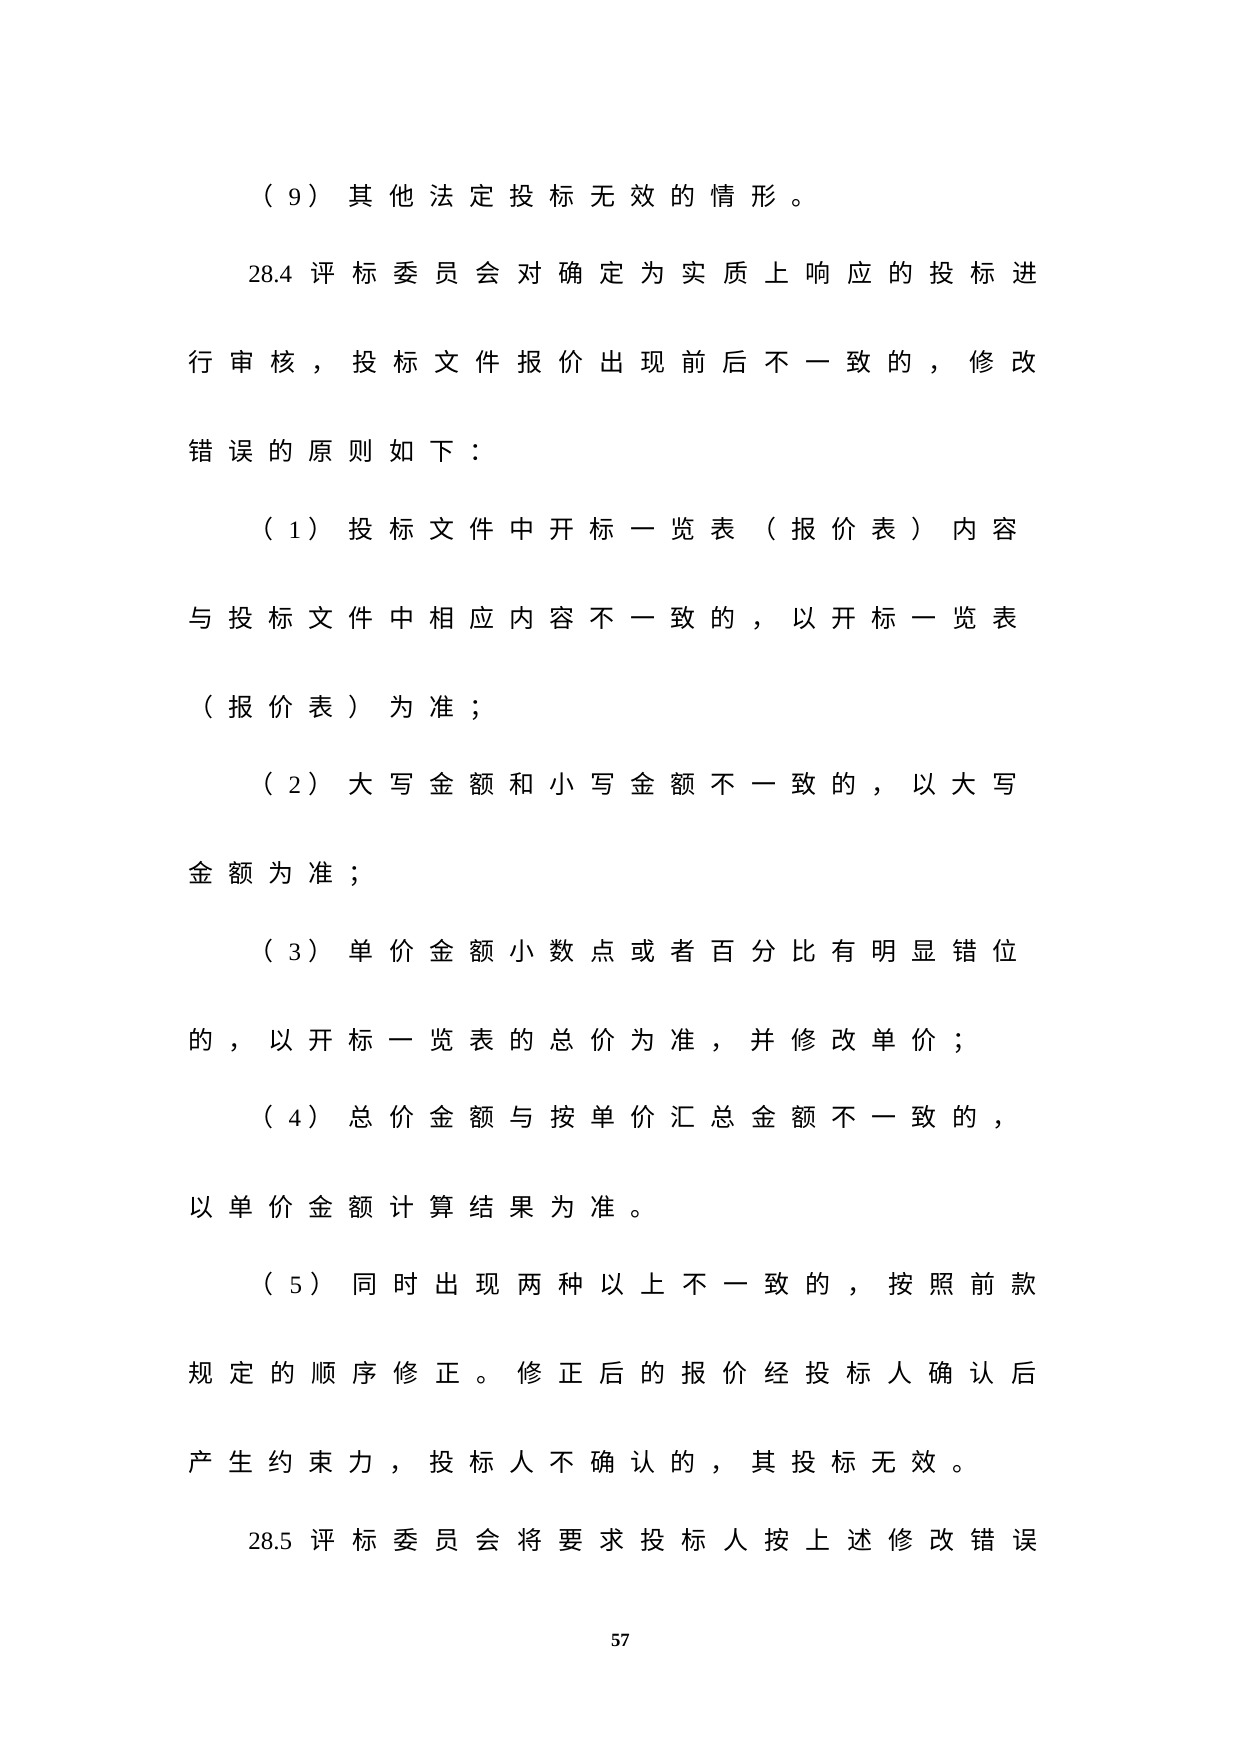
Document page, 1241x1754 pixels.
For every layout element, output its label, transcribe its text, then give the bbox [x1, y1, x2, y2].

text （3）单价金额小数点或者百分比有明显错位的，以开标一览表的总价为准，并修改单价； [188, 920, 1052, 1068]
text （1）投标文件中开标一览表（报价表）内容与投标文件中相应内容不一致的，以开标一览表（报价表）为准； [188, 498, 1052, 735]
text （4）总价金额与按单价汇总金额不一致的，以单价金额计算结果为准。 [188, 1086, 1052, 1235]
text （9）其他法定投标无效的情形。 [188, 164, 1052, 224]
text （5）同时出现两种以上不一致的，按照前款规定的顺序修正。修正后的报价经投标人确认后产生约束力，投标人不确认的，其投标无效。 [188, 1253, 1052, 1490]
text 28.4 评标委员会对确定为实质上响应的投标进行审核，投标文件报价出现前后不一致的，修改错误的原则如下： [188, 242, 1052, 479]
text （2）大写金额和小写金额不一致的，以大写金额为准； [188, 753, 1052, 902]
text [188, 1508, 1052, 1568]
